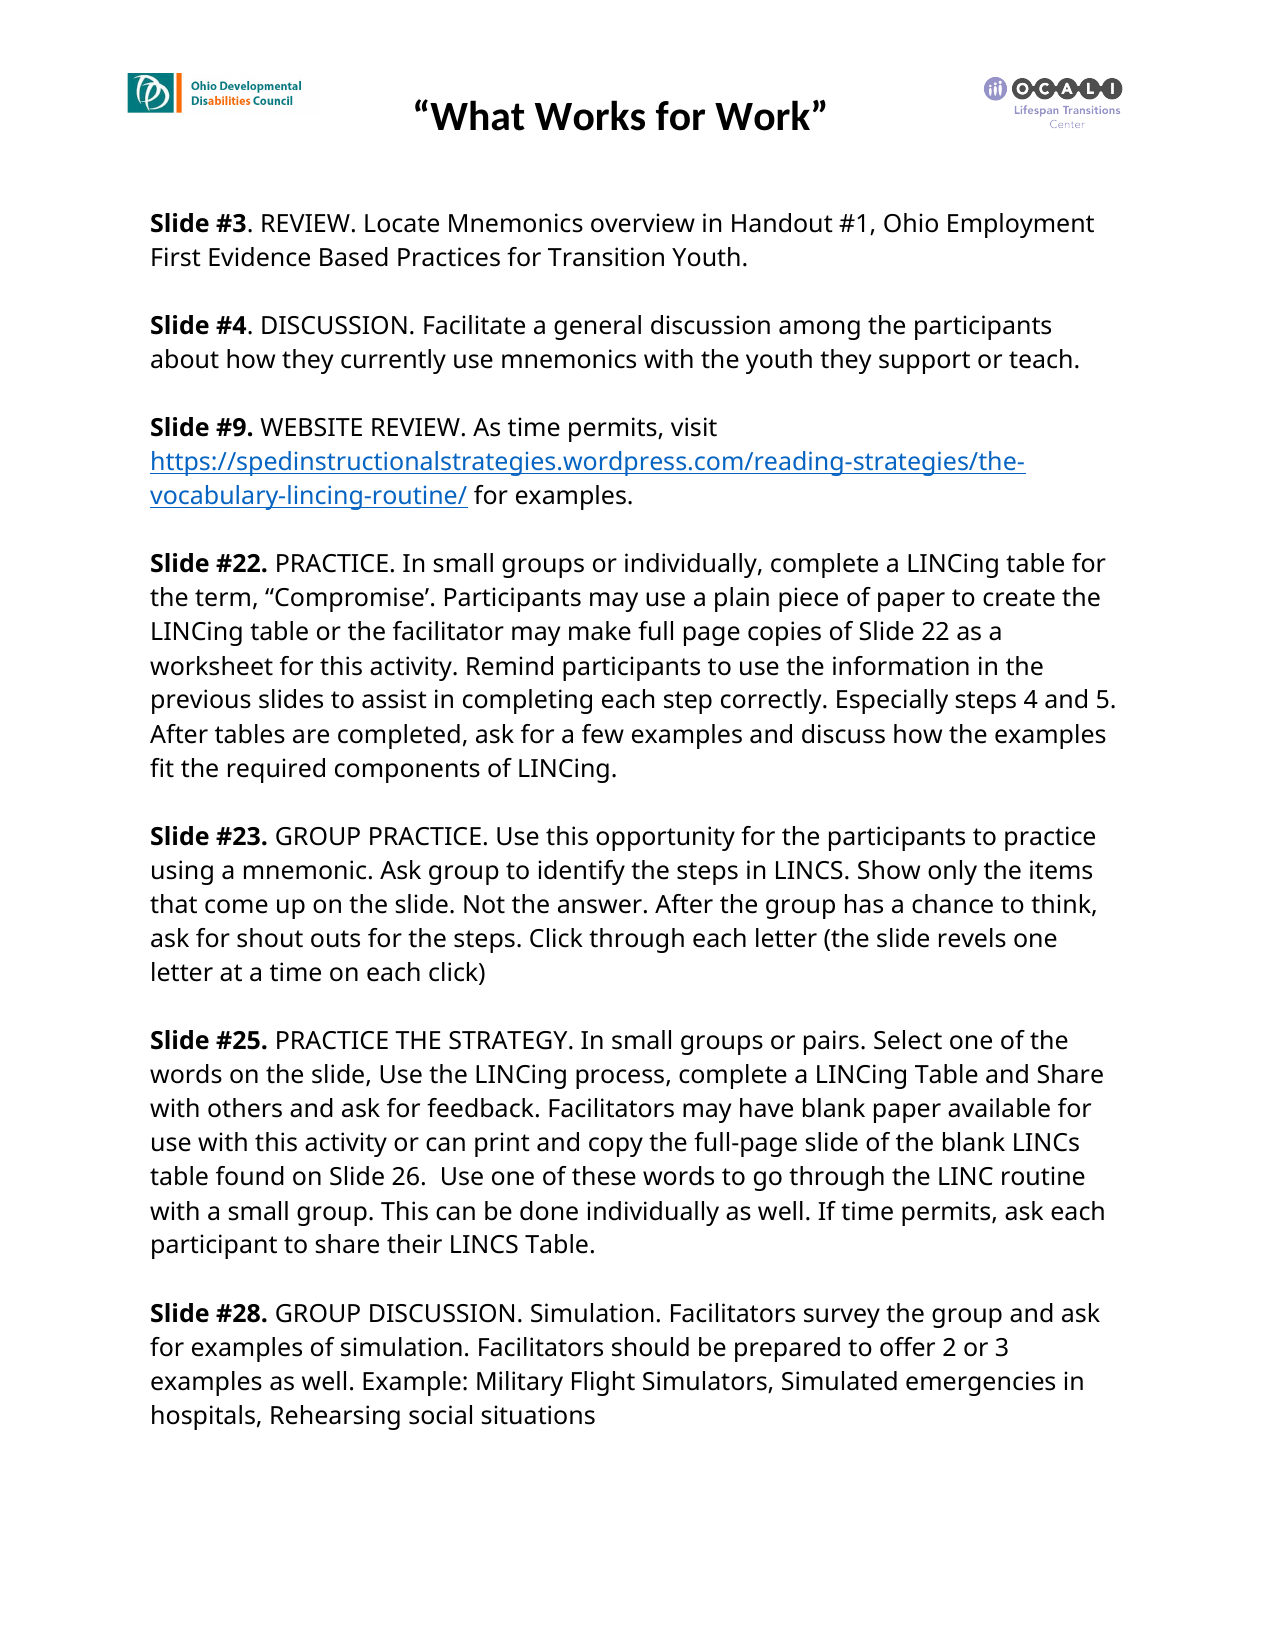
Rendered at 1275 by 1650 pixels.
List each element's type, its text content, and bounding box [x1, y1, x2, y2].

text Slide #9. WEBSITE REVIEW. As time permits, visit https://spedinstructionalstrategies.wordpress.com/reading-strategies/the-vocabulary-lincing-routine/ for examples. [150, 410, 1125, 512]
text Slide #28. GROUP DISCUSSION. Simulation. Facilitators survey the group and ask for examples of simulation. Facilitators should be prepared to offer 2 or 3 examples as well. Example: Military Flight Simulators, Simulated emergencies in hospitals, Rehearsing social situations [150, 1295, 1125, 1432]
text Slide #4. DISCUSSION. Facilitate a general discussion among the participants about how they currently use mnemonics with the youth they support or teach. [150, 307, 1125, 376]
text Slide #22. PRACTICE. In small groups or individually, complete a LINCing table for the term, “Compromise’. Participants may use a plain piece of paper to create the LINCing table or the facilitator may make full page copies of Slide 22 as a worksheet for this activity. Remind participants to use the information in the previous slides to assist in completing each step correctly. Especially steps 4 and 5. After tables are completed, ask for a few examples and discuss how the examples fit the required components of LINCing. [150, 546, 1125, 784]
text Slide #3. REVIEW. Locate Mnemonics overview in Handout #1, Ohio Employment First Evidence Based Practices for Transition Youth. [150, 205, 1125, 273]
text Slide #23. GROUP PRACTICE. Use this opportunity for the participants to practice using a mnemonic. Ask group to identify the steps in LINCS. Show only the items that come up on the slide. Not the answer. After the group has a chance to think, ask for shout outs for the steps. Click through each letter (the slide revels one letter at a time on each click) [150, 818, 1125, 989]
picture [122, 73, 322, 117]
text Slide #25. PRACTICE THE STRATEGY. In small groups or pairs. Select one of the words on the slide, Use the LINCing process, complete a LINCing Table and Share with others and ask for feedback. Facilitators may have blank paper available for use with this activity or can print and copy the full-page slide of the blank LINCs table found on Slide 26. Use one of these words to go through the LINC routine with a small group. This can be done individually as well. If time permits, ask each participant to share their LINCS Table. [150, 1023, 1125, 1261]
picture [981, 75, 1125, 131]
